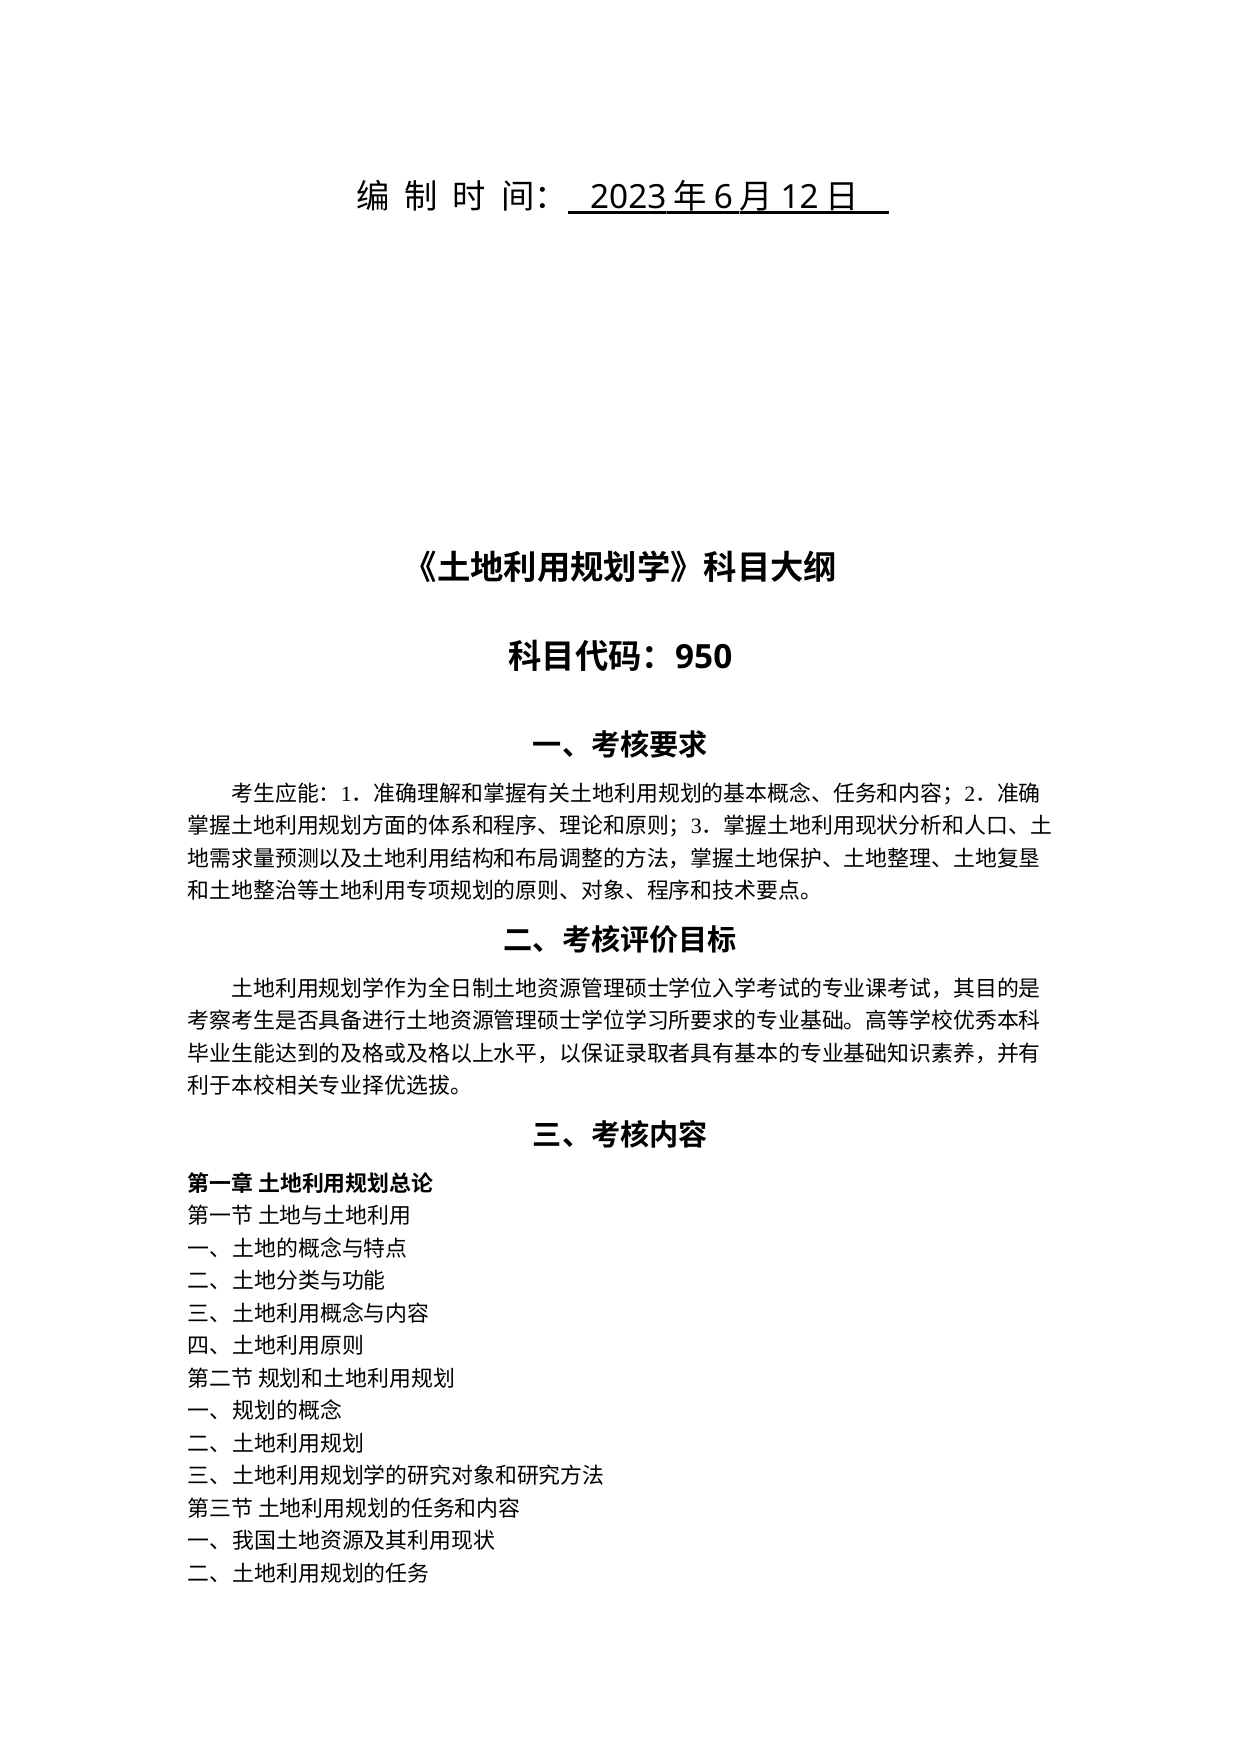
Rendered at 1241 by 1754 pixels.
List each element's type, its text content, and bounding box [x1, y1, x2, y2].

text 科目代码：950 [187, 621, 1053, 686]
text 一、考核要求 [188, 711, 1053, 776]
list 规划的概念 [187, 1393, 1053, 1426]
text 第一节 土地与土地利用 [187, 1198, 1053, 1231]
text 编 制 时 间： 2023年 6月 12日 [187, 162, 1053, 227]
text 第二节 规划和土地利用规划 [187, 1361, 1053, 1393]
text 二、考核评价目标 [187, 906, 1053, 971]
text 第一章 土地利用规划总论 [187, 1166, 1053, 1198]
text 考生应能：1．准确理解和掌握有关土地利用规划的基本概念、任务和内容；2．准确掌握土地利用规划方面的体系和程序、理论和原则；3．掌握土地利用现状分析和人口、土地需求量预测以及土地利用结构和布局调整的方法，掌握土地保护、土地整理、土地复垦和土地整治等土地利用专项规划的原则、对象、程序和技术要点。 [187, 776, 1053, 906]
text 土地利用规划学作为全日制土地资源管理硕士学位入学考试的专业课考试，其目的是考察考生是否具备进行土地资源管理硕士学位学习所要求的专业基础。高等学校优秀本科毕业生能达到的及格或及格以上水平，以保证录取者具有基本的专业基础知识素养，并有利于本校相关专业择优选拔。 [187, 971, 1053, 1101]
list 我国土地资源及其利用现状 [187, 1523, 1053, 1556]
list 土地的概念与特点 [187, 1231, 1053, 1263]
list 土地利用规划 [187, 1426, 1053, 1458]
text 第三节 土地利用规划的任务和内容 [187, 1491, 1053, 1523]
text 三、考核内容 [187, 1101, 1053, 1166]
list 土地分类与功能 [187, 1263, 1053, 1296]
list 土地利用原则 [187, 1328, 1053, 1361]
list 土地利用概念与内容 [187, 1296, 1053, 1328]
text 《土地利用规划学》科目大纲 [187, 532, 1053, 597]
list 土地利用规划的任务 [187, 1556, 1053, 1588]
list 土地利用规划学的研究对象和研究方法 [187, 1458, 1053, 1491]
